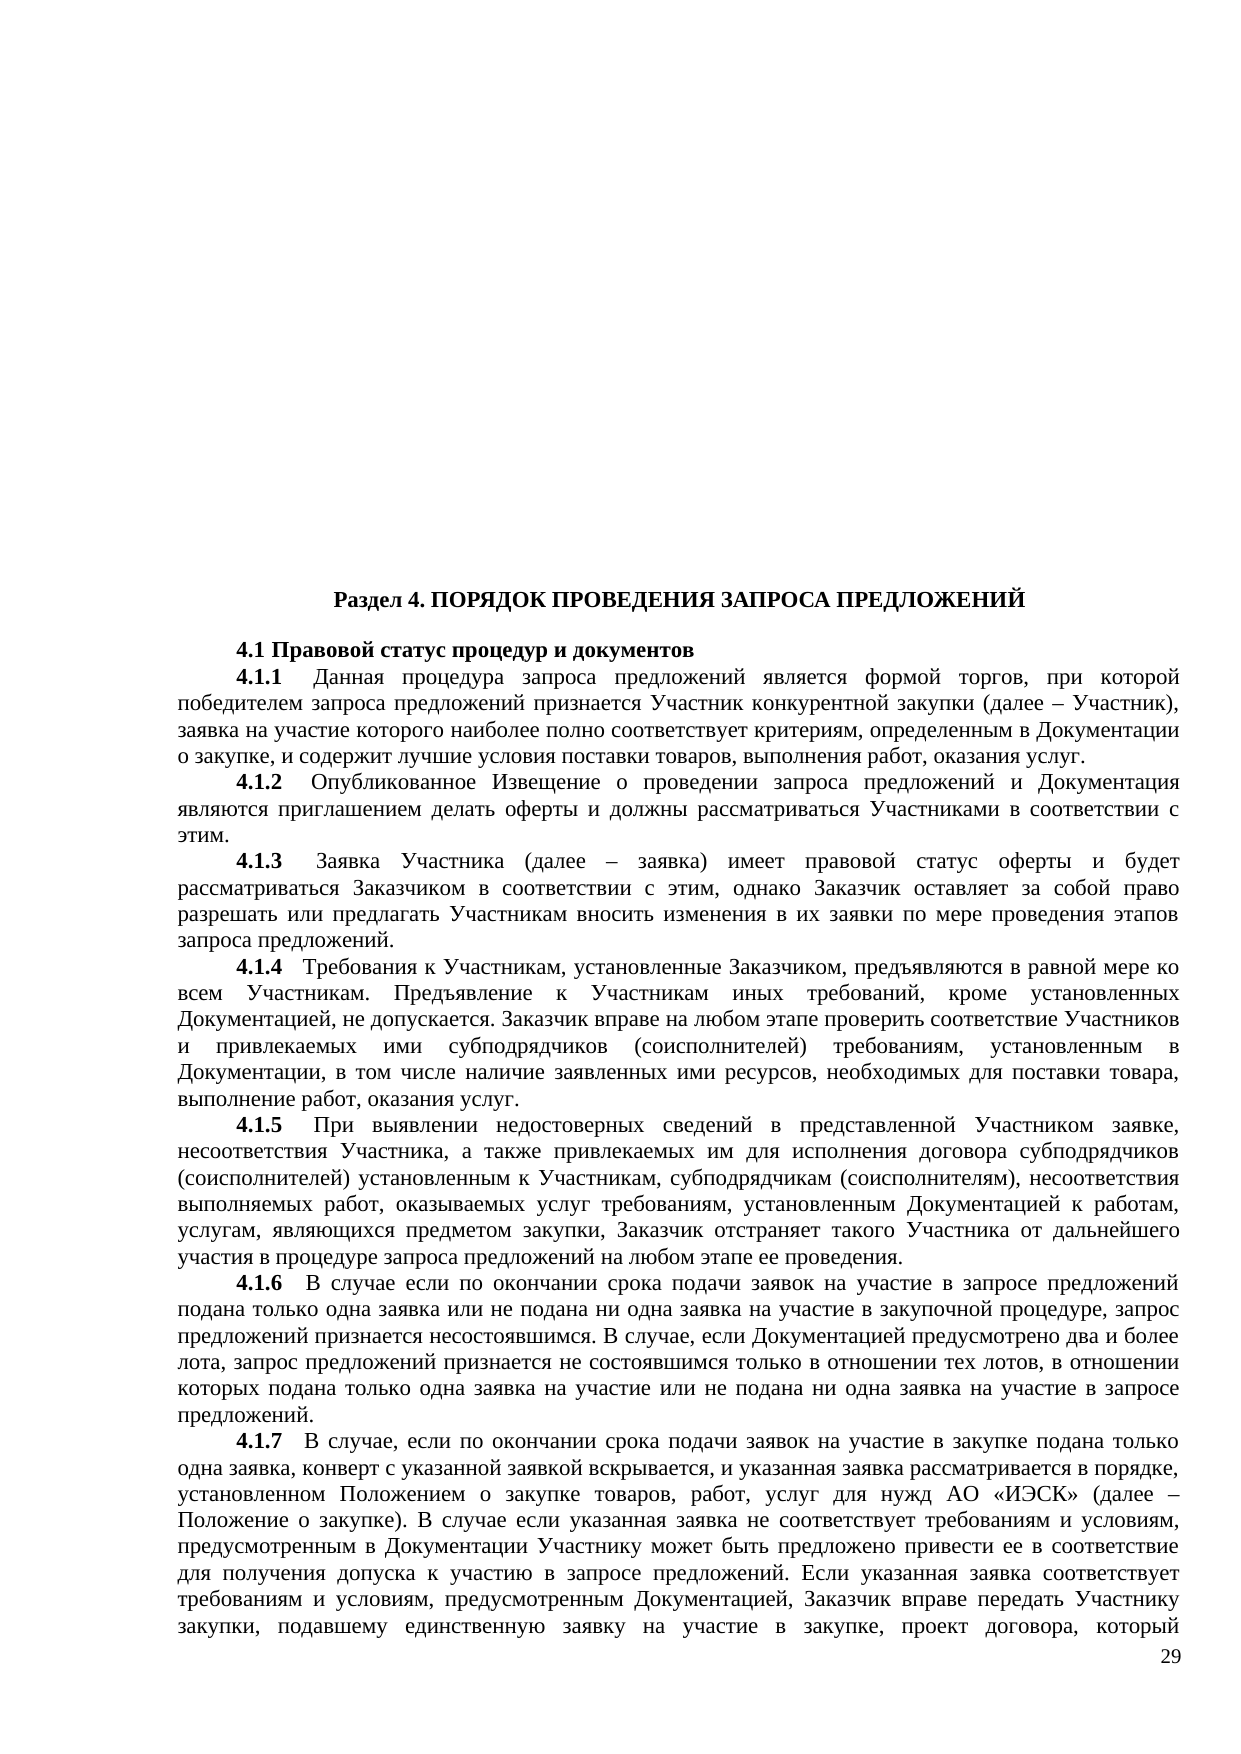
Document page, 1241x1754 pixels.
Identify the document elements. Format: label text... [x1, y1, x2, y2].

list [177, 1427, 1181, 1638]
list При выявлении недостоверных сведений в представленной Участником заявке, несоответствия Участника, а также привлекаемых им для исполнения договора субподрядчиков (соисполнителей) установленным к Участникам, субподрядчикам (соисполнителям), несоответствия выполняемых работ, оказываемых услуг требованиям, установленным Документацией к работам, услугам, являющихся предметом закупки, Заказчик отстраняет такого Участника от дальнейшего участия в процедуре запроса предложений на любом этапе ее проведения. [177, 1111, 1181, 1269]
subtitle Раздел 4. ПОРЯДОК ПРОВЕДЕНИЯ ЗАПРОСА ПРЕДЛОЖЕНИЙ [177, 586, 1181, 612]
list В случае если по окончании срока подачи заявок на участие в запросе предложений подана только одна заявка или не подана ни одна заявка на участие в закупочной процедуре, запрос предложений признается несостоявшимся. В случае, если Документацией предусмотрено два и более лота, запрос предложений признается не состоявшимся только в отношении тех лотов, в отношении которых подана только одна заявка на участие или не подана ни одна заявка на участие в запросе предложений. [177, 1269, 1181, 1427]
list Опубликованное Извещение о проведении запроса предложений и Документация являются приглашением делать оферты и должны рассматриваться Участниками в соответствии с этим. [177, 768, 1181, 847]
text 4.1 Правовой статус процедур и документов [177, 637, 1181, 663]
list Заявка Участника (далее – заявка) имеет правовой статус оферты и будет рассматриваться Заказчиком в соответствии с этим, однако Заказчик оставляет за собой право разрешать или предлагать Участникам вносить изменения в их заявки по мере проведения этапов запроса предложений. [177, 847, 1181, 953]
list Требования к Участникам, установленные Заказчиком, предъявляются в равной мере ко всем Участникам. Предъявление к Участникам иных требований, кроме установленных Документацией, не допускается. Заказчик вправе на любом этапе проверить соответствие Участников и привлекаемых ими субподрядчиков (соисполнителей) требованиям, установленным в Документации, в том числе наличие заявленных ими ресурсов, необходимых для поставки товара, выполнение работ, оказания услуг. [177, 953, 1181, 1111]
list Данная процедура запроса предложений является формой торгов, при которой победителем запроса предложений признается Участник конкурентной закупки (далее – Участник), заявка на участие которого наиболее полно соответствует критериям, определенным в Документации о закупке, и содержит лучшие условия поставки товаров, выполнения работ, оказания услуг. [177, 663, 1181, 768]
